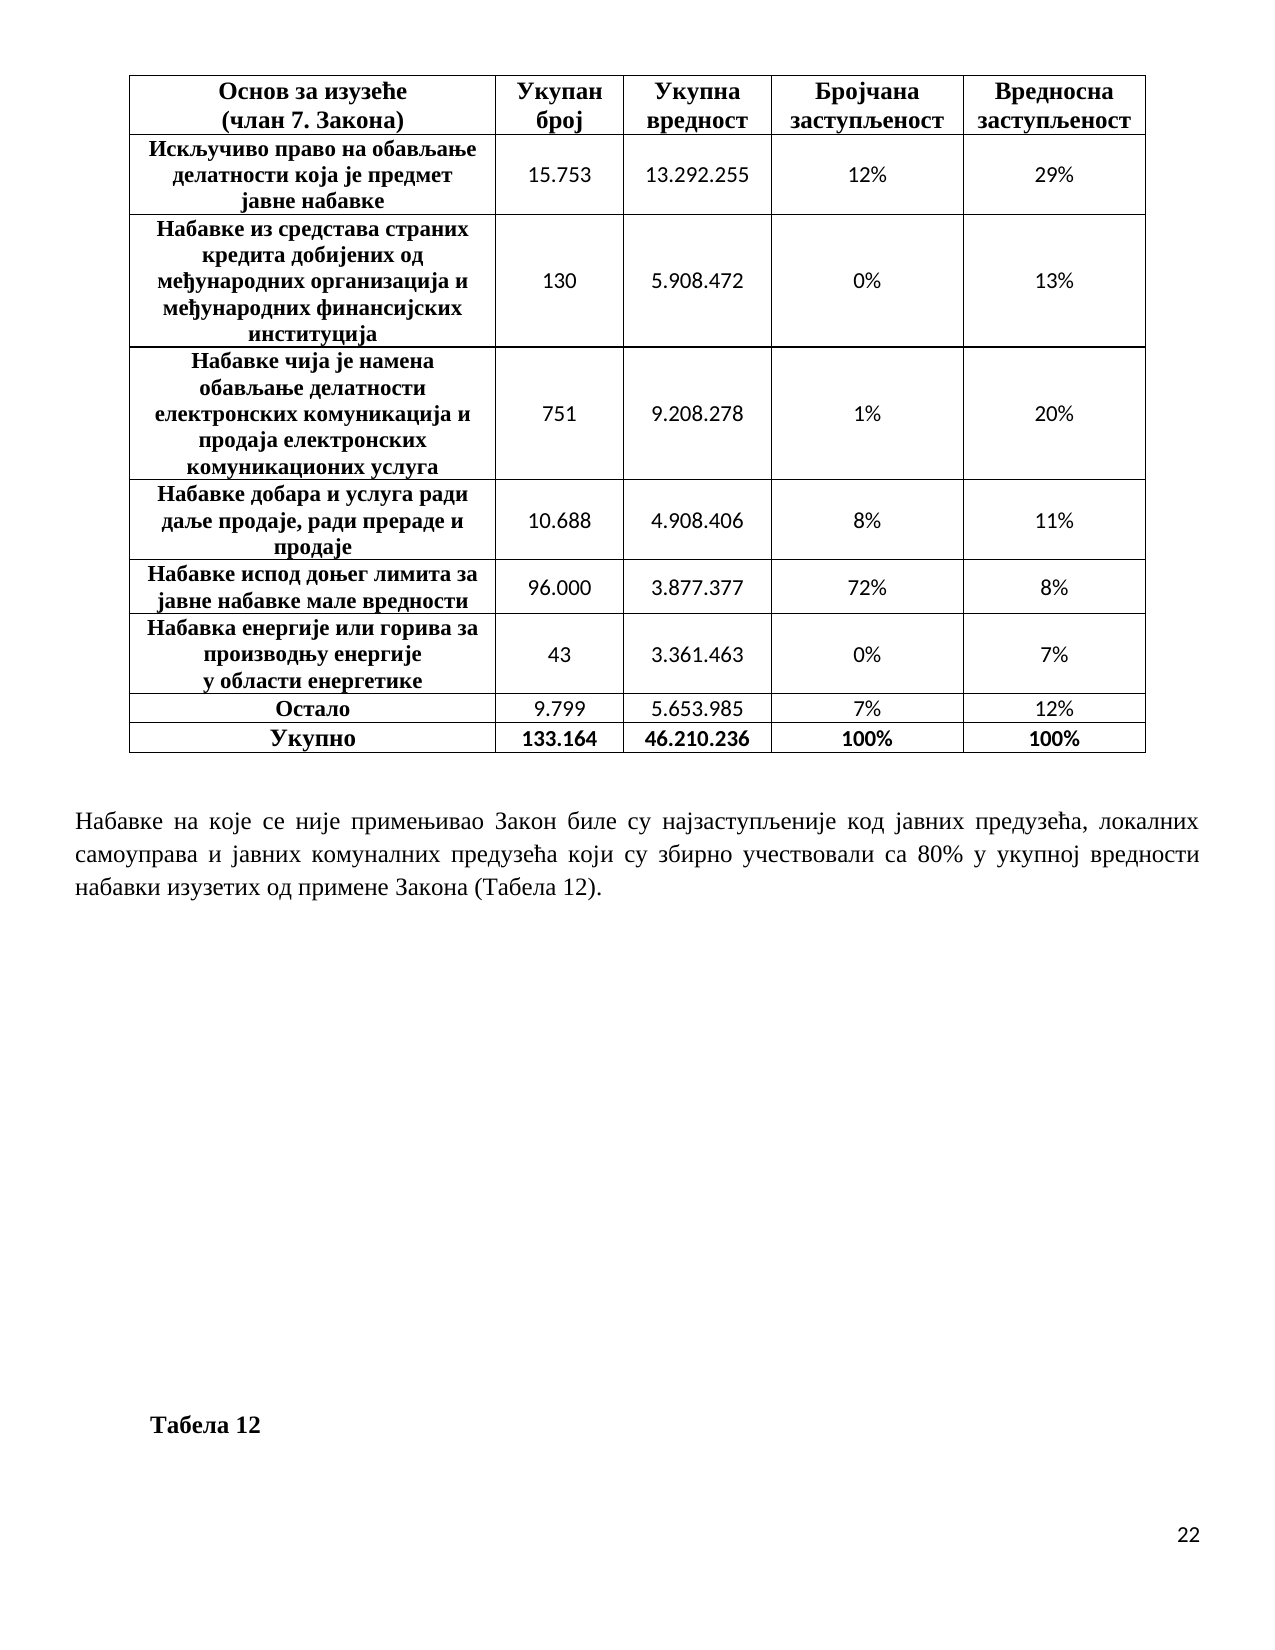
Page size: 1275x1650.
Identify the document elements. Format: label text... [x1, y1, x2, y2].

table_cell 11% [964, 480, 1145, 559]
table_cell 20% [964, 348, 1145, 479]
table_cell 9.208.278 [624, 348, 771, 479]
table_cell 133.164 [496, 723, 623, 752]
table_cell Остало [130, 694, 495, 722]
table_cell Набавке добара и услуга ради даље продаје, ради прераде и продаје [130, 480, 495, 559]
table_cell Укупно [130, 723, 495, 752]
table_cell 5.653.985 [624, 694, 771, 722]
table_cell 96.000 [496, 560, 623, 613]
table_cell 9.799 [496, 694, 623, 722]
table_cell Набавке испод доњег лимита за јавне набавке мале вредности [130, 560, 495, 613]
table_cell 29% [964, 135, 1145, 214]
table_cell Укупан број [496, 76, 623, 133]
table_cell 13.292.255 [624, 135, 771, 214]
table_cell 3.361.463 [624, 614, 771, 693]
table_cell Вредносна заступљеност [964, 76, 1145, 133]
table_cell 72% [772, 560, 963, 613]
table_cell Набавка енергије или горива за производњу енергије у области енергетике [130, 614, 495, 693]
table_cell 130 [496, 215, 623, 346]
table_cell 8% [772, 480, 963, 559]
table_cell Искључиво право на обављање делатности која је предмет јавне набавке [130, 135, 495, 214]
table_cell 7% [772, 694, 963, 722]
table_cell 100% [772, 723, 963, 752]
table_cell 4.908.406 [624, 480, 771, 559]
table_cell Набавке из средстава страних кредита добијених од међународних организација и међународних финансијских институција [130, 215, 495, 346]
table_cell 751 [496, 348, 623, 479]
table_cell Укупна вредност [624, 76, 771, 133]
table_cell 13% [964, 215, 1145, 346]
table_cell 5.908.472 [624, 215, 771, 346]
table_cell 7% [964, 614, 1145, 693]
table_cell Бројчана заступљеност [772, 76, 963, 133]
table_cell 0% [772, 215, 963, 346]
table_cell 43 [496, 614, 623, 693]
table_cell 15.753 [496, 135, 623, 214]
table_cell 12% [772, 135, 963, 214]
table_cell 10.688 [496, 480, 623, 559]
table_cell 1% [772, 348, 963, 479]
table_cell 12% [964, 694, 1145, 722]
table_cell 3.877.377 [624, 560, 771, 613]
table_cell Основ за изузеће (члан 7. Закона) [130, 76, 495, 133]
table_cell 8% [964, 560, 1145, 613]
text Набавке на које се није примењивао Закон биле су најзаступљеније код јавних предузећа, локалних самоуправа и јавних комуналних предузећа који су збирно учествовали са 80% у укупној вредности набавки изузетих од примене Закона (Табела 12). [75, 806, 1200, 901]
table_cell 0% [772, 614, 963, 693]
table_cell Набавке чија је намена обављање делатности електронских комуникација и продаја електронских комуникационих услуга [130, 348, 495, 479]
table_cell 46.210.236 [624, 723, 771, 752]
text Табела 12 [75, 1410, 1200, 1439]
table_cell 100% [964, 723, 1145, 752]
